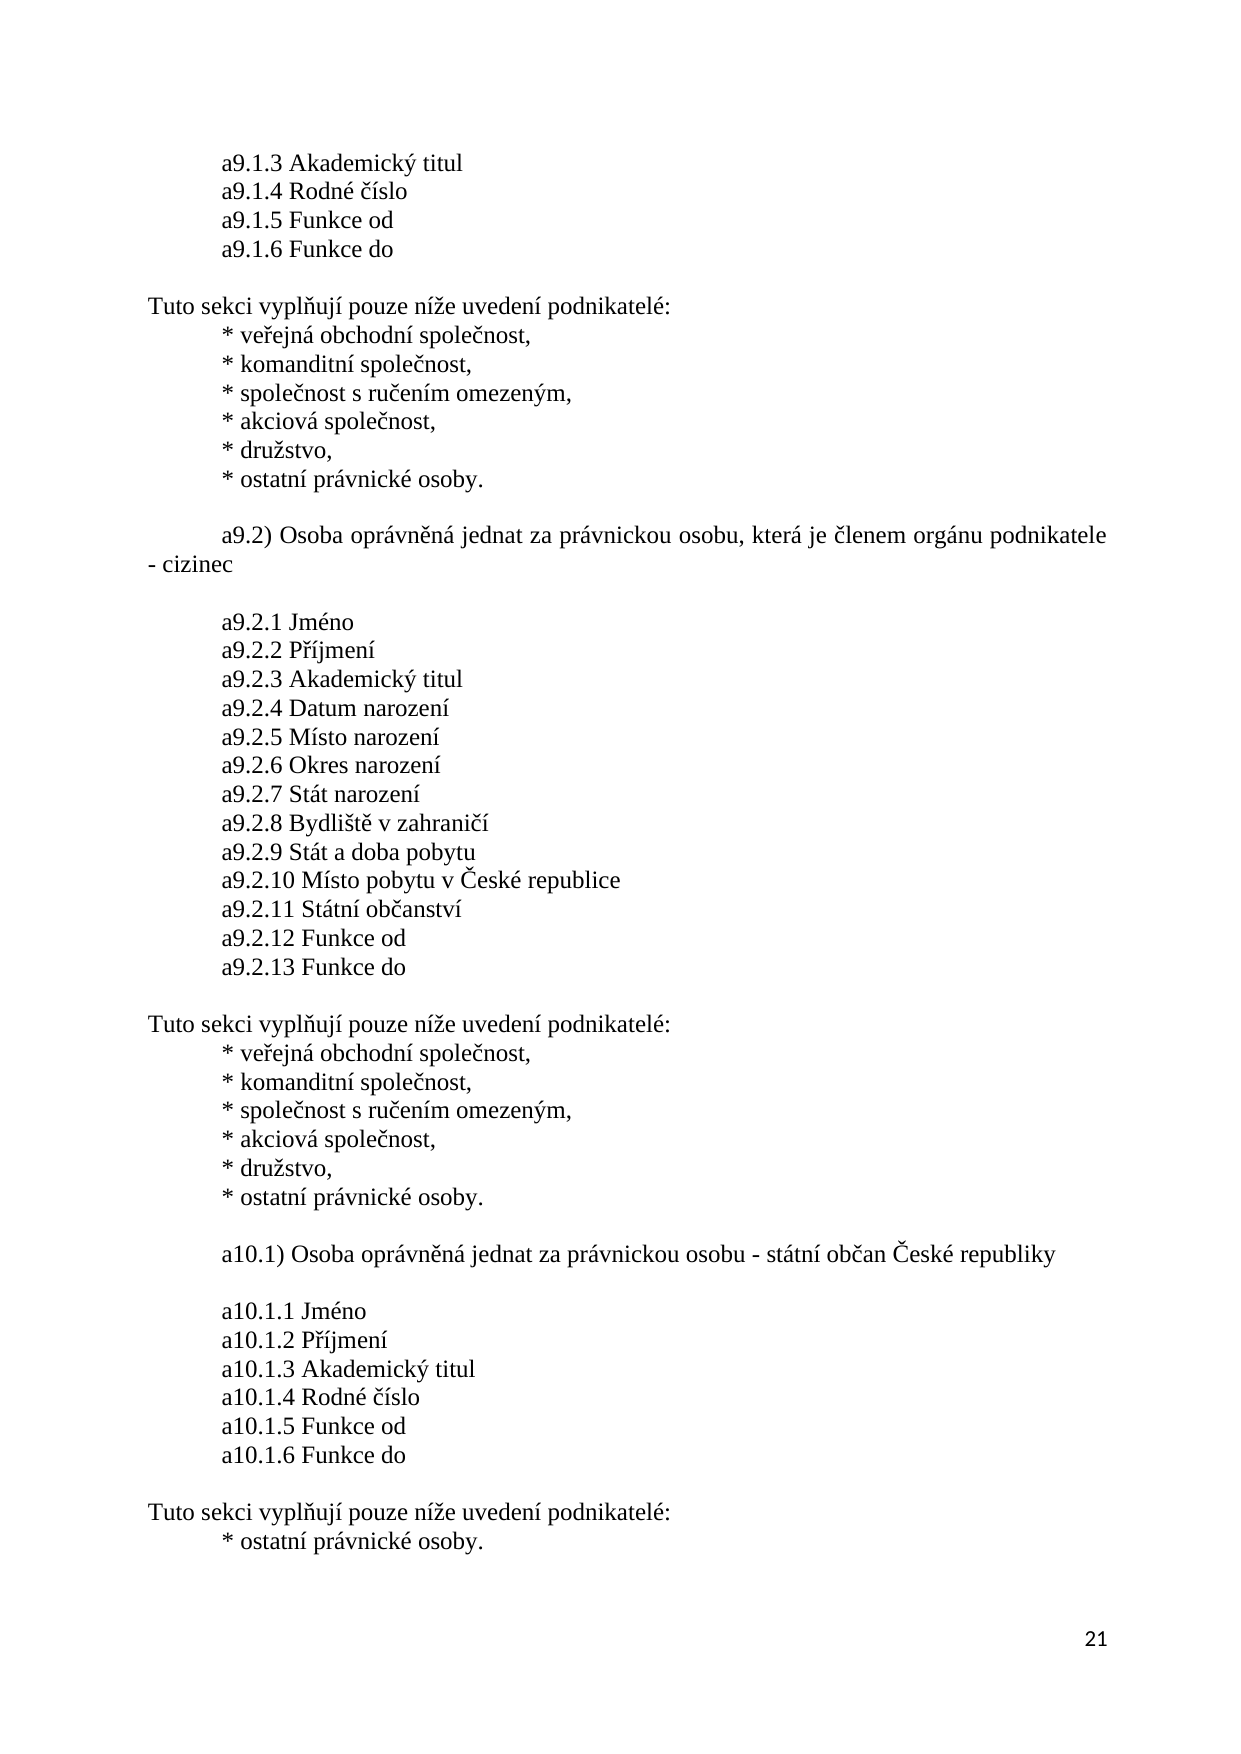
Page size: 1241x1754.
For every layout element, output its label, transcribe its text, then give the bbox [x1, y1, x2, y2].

text a9.2.7 Stát narození [148, 779, 1107, 808]
text * družstvo, [148, 435, 1107, 464]
text * ostatní právnické osoby. [148, 464, 1107, 493]
text a10.1.1 Jméno [148, 1296, 1107, 1325]
text a9.2.8 Bydliště v zahraničí [148, 808, 1107, 837]
text * veřejná obchodní společnost, [148, 1038, 1107, 1067]
text a9.1.4 Rodné číslo [148, 176, 1107, 205]
text * veřejná obchodní společnost, [148, 320, 1107, 349]
text * akciová společnost, [148, 406, 1107, 435]
text a10.1.2 Příjmení [148, 1325, 1107, 1354]
text * společnost s ručením omezeným, [148, 378, 1107, 406]
text a9.2) Osoba oprávněná jednat za právnickou osobu, která je členem orgánu podnikatele - cizinec [148, 521, 1107, 578]
text * ostatní právnické osoby. [148, 1526, 1107, 1555]
text a9.2.11 Státní občanství [148, 894, 1107, 923]
text * ostatní právnické osoby. [148, 1182, 1107, 1211]
text a9.2.6 Okres narození [148, 751, 1107, 779]
text * komanditní společnost, [148, 349, 1107, 378]
text a9.2.2 Příjmení [148, 636, 1107, 664]
text Tuto sekci vyplňují pouze níže uvedení podnikatelé: [148, 291, 1107, 320]
text a9.2.9 Stát a doba pobytu [148, 837, 1107, 866]
text a9.2.10 Místo pobytu v České republice [148, 866, 1107, 894]
text * družstvo, [148, 1153, 1107, 1182]
text a9.2.3 Akademický titul [148, 664, 1107, 693]
text a9.2.1 Jméno [148, 607, 1107, 636]
text a9.2.13 Funkce do [148, 952, 1107, 981]
text a9.1.6 Funkce do [148, 234, 1107, 263]
text a9.2.5 Místo narození [148, 722, 1107, 751]
text a9.2.4 Datum narození [148, 693, 1107, 722]
text * společnost s ručením omezeným, [148, 1096, 1107, 1124]
text a9.1.3 Akademický titul [148, 148, 1107, 176]
text a10.1.3 Akademický titul [148, 1354, 1107, 1382]
text * akciová společnost, [148, 1124, 1107, 1153]
text a9.1.5 Funkce od [148, 205, 1107, 234]
text a10.1.6 Funkce do [148, 1440, 1107, 1469]
text a10.1.4 Rodné číslo [148, 1382, 1107, 1411]
text a10.1.5 Funkce od [148, 1411, 1107, 1440]
text Tuto sekci vyplňují pouze níže uvedení podnikatelé: [148, 1497, 1107, 1526]
text a10.1) Osoba oprávněná jednat za právnickou osobu - státní občan České republiky [148, 1239, 1107, 1267]
text * komanditní společnost, [148, 1067, 1107, 1096]
text a9.2.12 Funkce od [148, 923, 1107, 952]
text Tuto sekci vyplňují pouze níže uvedení podnikatelé: [148, 1009, 1107, 1038]
